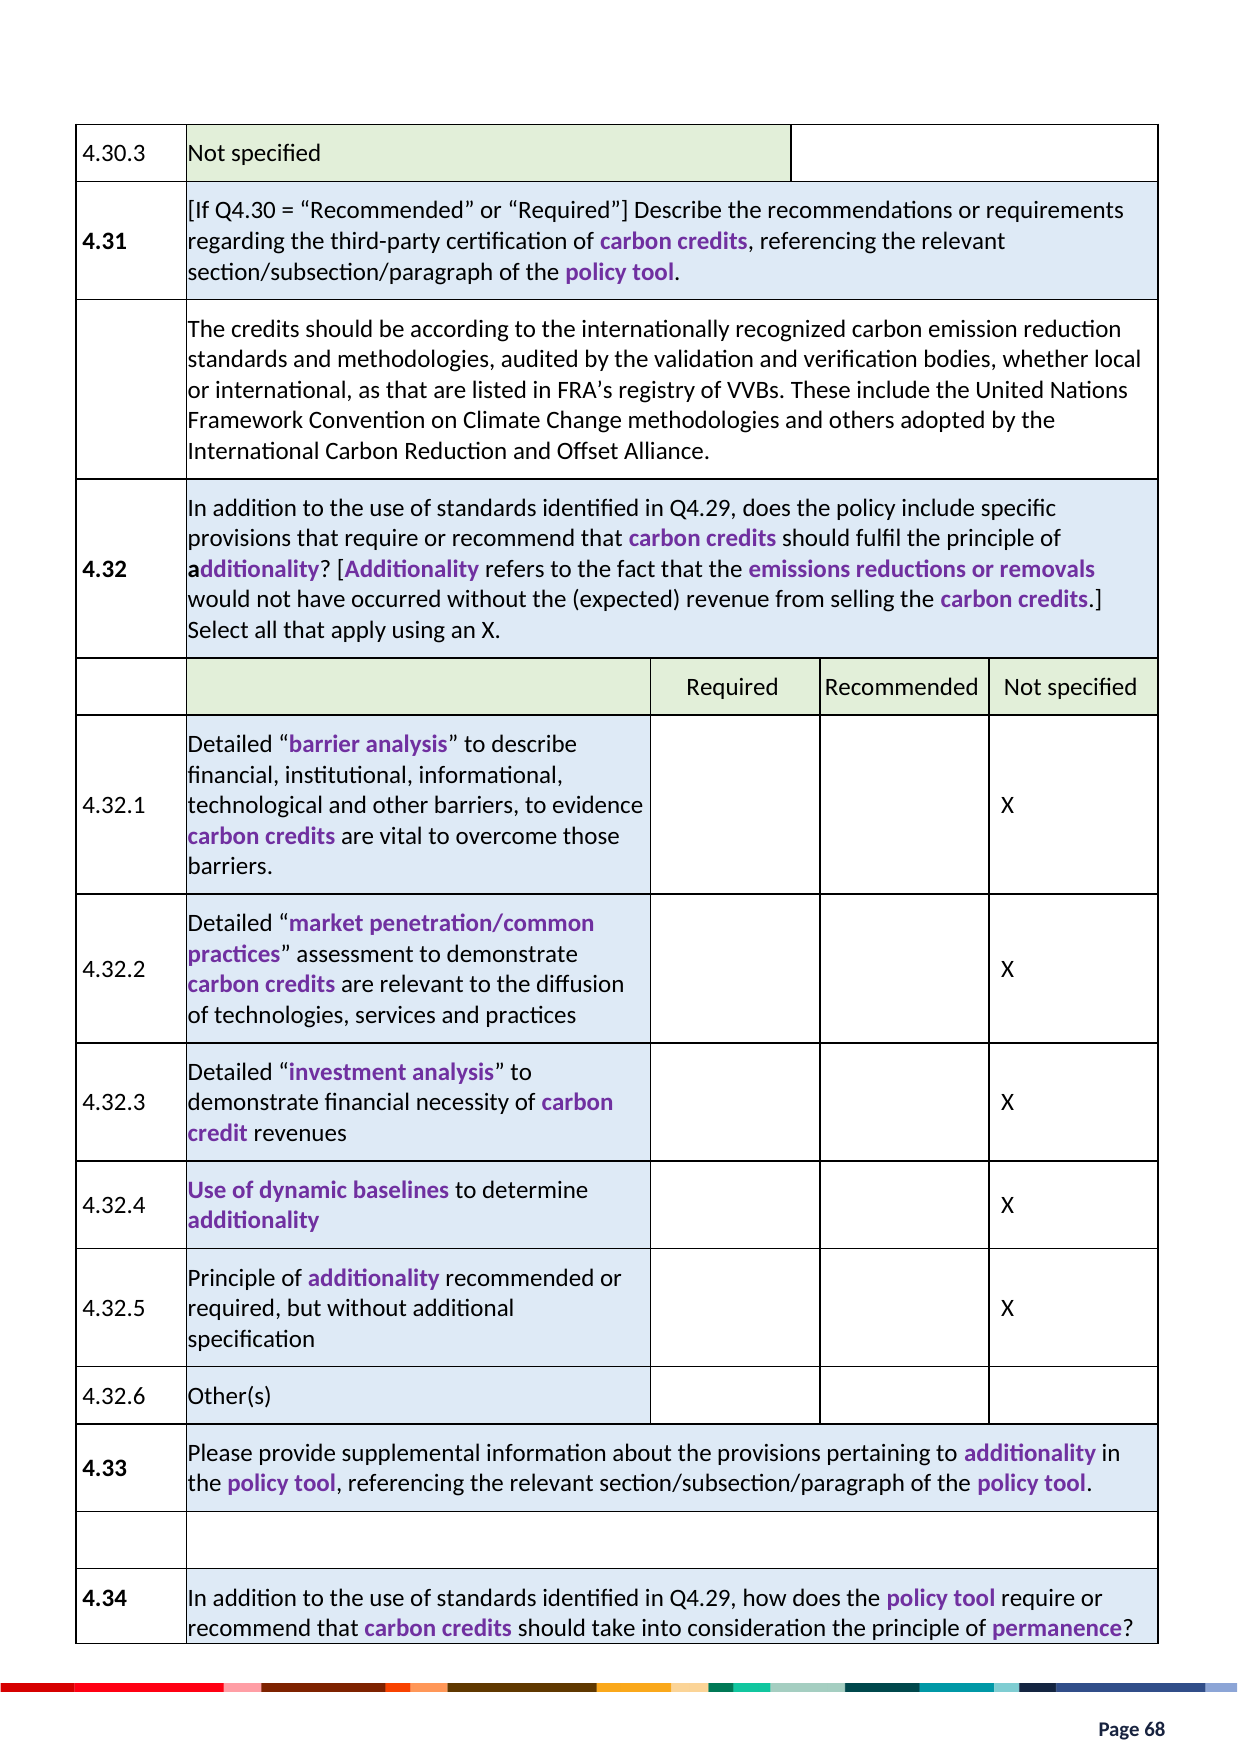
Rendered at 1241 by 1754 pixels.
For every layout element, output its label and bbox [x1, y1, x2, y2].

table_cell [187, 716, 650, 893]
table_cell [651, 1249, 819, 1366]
picture [0, 1683, 1236, 1692]
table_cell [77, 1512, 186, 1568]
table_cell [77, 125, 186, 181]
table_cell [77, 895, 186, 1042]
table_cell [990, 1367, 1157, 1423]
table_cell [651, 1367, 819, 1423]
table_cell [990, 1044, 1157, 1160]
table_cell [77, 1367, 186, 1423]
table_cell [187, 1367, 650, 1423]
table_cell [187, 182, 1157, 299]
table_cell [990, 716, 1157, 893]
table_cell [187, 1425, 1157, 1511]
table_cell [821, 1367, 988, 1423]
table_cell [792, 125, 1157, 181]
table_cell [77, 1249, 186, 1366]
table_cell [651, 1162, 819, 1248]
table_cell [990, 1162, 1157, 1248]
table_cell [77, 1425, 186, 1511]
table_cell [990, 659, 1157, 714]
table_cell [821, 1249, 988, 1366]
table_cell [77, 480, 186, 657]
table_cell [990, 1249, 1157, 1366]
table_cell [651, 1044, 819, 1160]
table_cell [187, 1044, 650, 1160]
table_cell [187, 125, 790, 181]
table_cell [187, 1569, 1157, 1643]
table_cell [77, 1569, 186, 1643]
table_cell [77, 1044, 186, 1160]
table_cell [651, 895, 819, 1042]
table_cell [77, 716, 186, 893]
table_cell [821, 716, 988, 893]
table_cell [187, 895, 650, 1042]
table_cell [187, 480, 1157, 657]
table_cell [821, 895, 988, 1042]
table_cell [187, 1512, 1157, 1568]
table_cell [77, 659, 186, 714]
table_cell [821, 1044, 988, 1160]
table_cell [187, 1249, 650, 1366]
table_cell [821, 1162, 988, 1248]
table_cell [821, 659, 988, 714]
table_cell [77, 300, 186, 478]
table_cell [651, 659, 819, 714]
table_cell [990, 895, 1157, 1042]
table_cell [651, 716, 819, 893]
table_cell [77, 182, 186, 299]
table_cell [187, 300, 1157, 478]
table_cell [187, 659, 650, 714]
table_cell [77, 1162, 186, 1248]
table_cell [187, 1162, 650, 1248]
